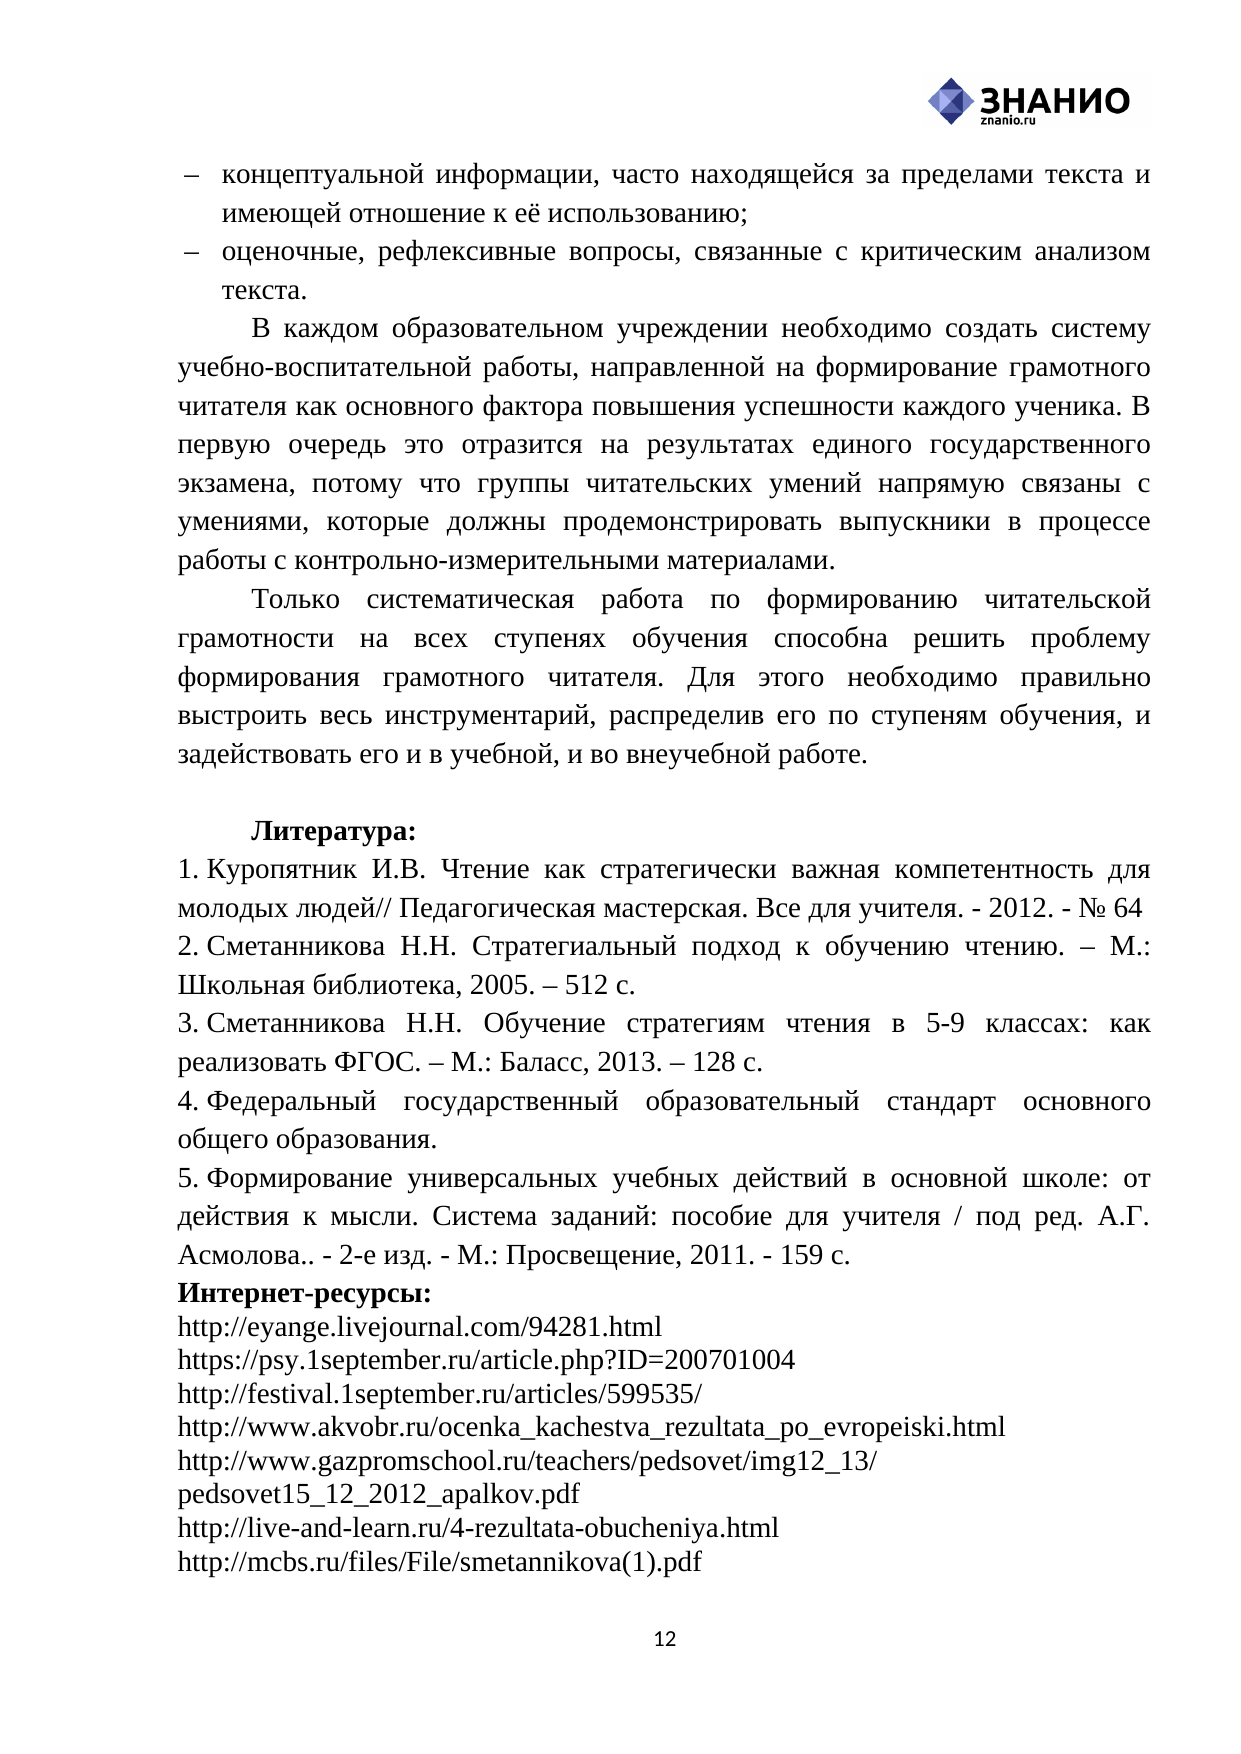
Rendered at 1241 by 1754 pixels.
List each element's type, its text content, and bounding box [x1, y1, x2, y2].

text 1. Куропятник И.В. Чтение как стратегически важная компетентность для молодых людей// Педагогическая мастерская. Все для учителя. - 2012. - № 64 [177, 851, 1152, 923]
text http://live-and-learn.ru/4-rezultata-obucheniya.html [177, 1510, 1152, 1544]
list оценочные, рефлексивные вопросы, связанные с критическим анализом текста. [184, 233, 1152, 306]
text https://psy.1september.ru/article.php?ID=200701004 http://festival.1september.ru/articles/599535/ [177, 1342, 1152, 1409]
text 3. Сметанникова Н.Н. Обучение стратегиям чтения в 5-9 классах: как реализовать ФГОС. – М.: Баласс, 2013. – 128 с. [177, 1006, 1152, 1078]
text 2. Сметанникова Н.Н. Стратегиальный подход к обучению чтению. – М.: Школьная библиотека, 2005. – 512 с. [177, 928, 1152, 1001]
text 5. Формирование универсальных учебных действий в основной школе: от действия к мысли. Система заданий: пособие для учителя / под ред. А.Г. Асмолова.. - 2-е изд. - М.: Просвещение, 2011. - 159 с. [177, 1160, 1152, 1270]
text http://www.gazpromschool.ru/teachers/pedsovet/img12_13/pedsovet15_12_2012_apalkov.pdf [177, 1443, 1152, 1510]
list концептуальной информации, часто находящейся за пределами текста и имеющей отношение к её использованию; [184, 156, 1152, 228]
text Литература: [177, 813, 1152, 846]
text В каждом образовательном учреждении необходимо создать систему учебно-воспитательной работы, направленной на формирование грамотного читателя как основного фактора повышения успешности каждого ученика. В первую очередь это отразится на результатах единого государственного экзамена, потому что группы читательских умений напрямую связаны с умениями, которые должны продемонстрировать выпускники в процессе работы с контрольно-измерительными материалами. [177, 311, 1152, 576]
text Интернет-ресурсы: [177, 1275, 1152, 1309]
text http://www.akvobr.ru/ocenka_kachestva_rezultata_po_evropeiski.html [177, 1409, 1152, 1443]
text http://eyange.livejournal.com/94281.html [177, 1309, 1152, 1342]
text 4. Федеральный государственный образовательный стандарт основного общего образования. [177, 1083, 1152, 1155]
picture [921, 73, 1152, 129]
text Только систематическая работа по формированию читательской грамотности на всех ступенях обучения способна решить проблему формирования грамотного читателя. Для этого необходимо правильно выстроить весь инструментарий, распределив его по ступеням обучения, и задействовать его и в учебной, и во внеучебной работе. [177, 582, 1152, 769]
text http://mcbs.ru/files/File/smetannikova(1).pdf [177, 1544, 1152, 1577]
